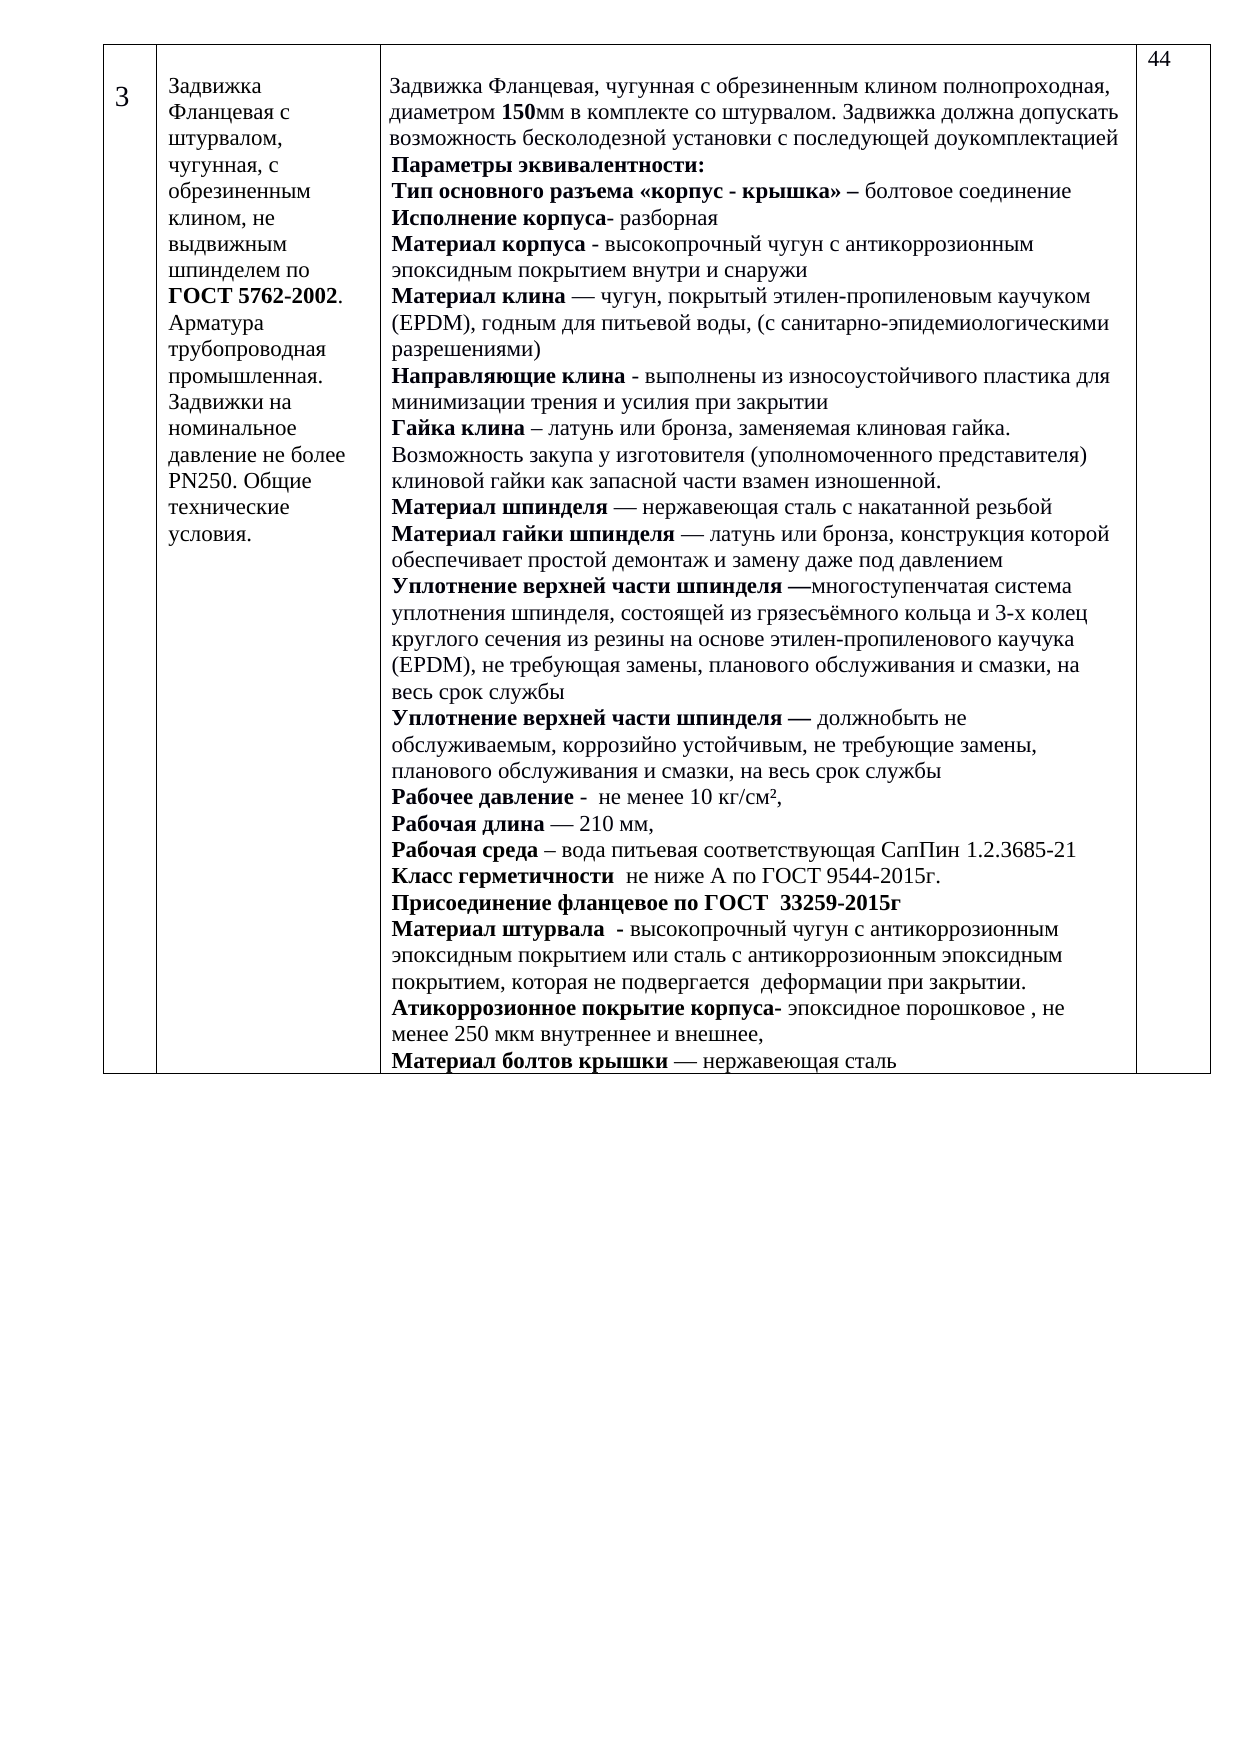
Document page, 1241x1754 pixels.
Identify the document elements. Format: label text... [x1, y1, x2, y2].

table_cell Задвижка Фланцевая, чугунная с обрезиненным клином полнопроходная, диаметром 150мм в комплекте со штурвалом. Задвижка должна допускать возможность бесколодезной установки с последующей доукомплектацией Параметры эквивалентности: Тип основного разъема «корпус - крышка» – болтовое соединение Исполнение корпуса- разборная Материал корпуса - высокопрочный чугун с антикоррозионным эпоксидным покрытием внутри и снаружи Материал клина — чугун, покрытый этилен-пропиленовым каучуком (EPDM), годным для питьевой воды, (с санитарно-эпидемиологическими разрешениями) Направляющие клина - выполнены из износоустойчивого пластика для минимизации трения и усилия при закрытии Гайка клина – латунь или бронза, заменяемая клиновая гайка. Возможность закупа у изготовителя (уполномоченного представителя) клиновой гайки как запасной части взамен изношенной. Материал шпинделя — нержавеющая сталь с накатанной резьбой Материал гайки шпинделя — латунь или бронза, конструкция которой обеспечивает простой демонтаж и замену даже под давлением Уплотнение верхней части шпинделя —многоступенчатая система уплотнения шпинделя, состоящей из грязесъёмного кольца и 3-х колец круглого сечения из резины на основе этилен-пропиленового каучука (EPDM), не требующая замены, планового обслуживания и смазки, на весь срок службы Уплотнение верхней части шпинделя — должнобыть не обслуживаемым, коррозийно устойчивым, не требующие замены, планового обслуживания и смазки, на весь срок службы Рабочее давление - не менее 10 кг/см², Рабочая длина — 210 мм, Рабочая среда – вода питьевая соответствующая СапПин 1.2.3685-21 Класс герметичности не ниже А по ГОСТ 9544-2015г. Присоединение фланцевое по ГОСТ 33259-2015г Материал штурвала - высокопрочный чугун с антикоррозионным эпоксидным покрытием или сталь с антикоррозионным эпоксидным покрытием, которая не подвергается деформации при закрытии. Атикоррозионное покрытие корпуса- эпоксидное порошковое , не менее 250 мкм внутреннее и внешнее, Материал болтов крышки — нержавеющая сталь [381, 45, 1136, 1073]
table_cell 44 [1137, 45, 1210, 1073]
table_cell Задвижка Фланцевая с штурвалом, чугунная, с обрезиненным клином, не выдвижным шпинделем по ГОСТ 5762-2002. Арматура трубопроводная промышленная. Задвижки на номинальное давление не более PN250. Общие технические условия. [157, 45, 380, 1073]
table_cell 3 [104, 45, 156, 1073]
